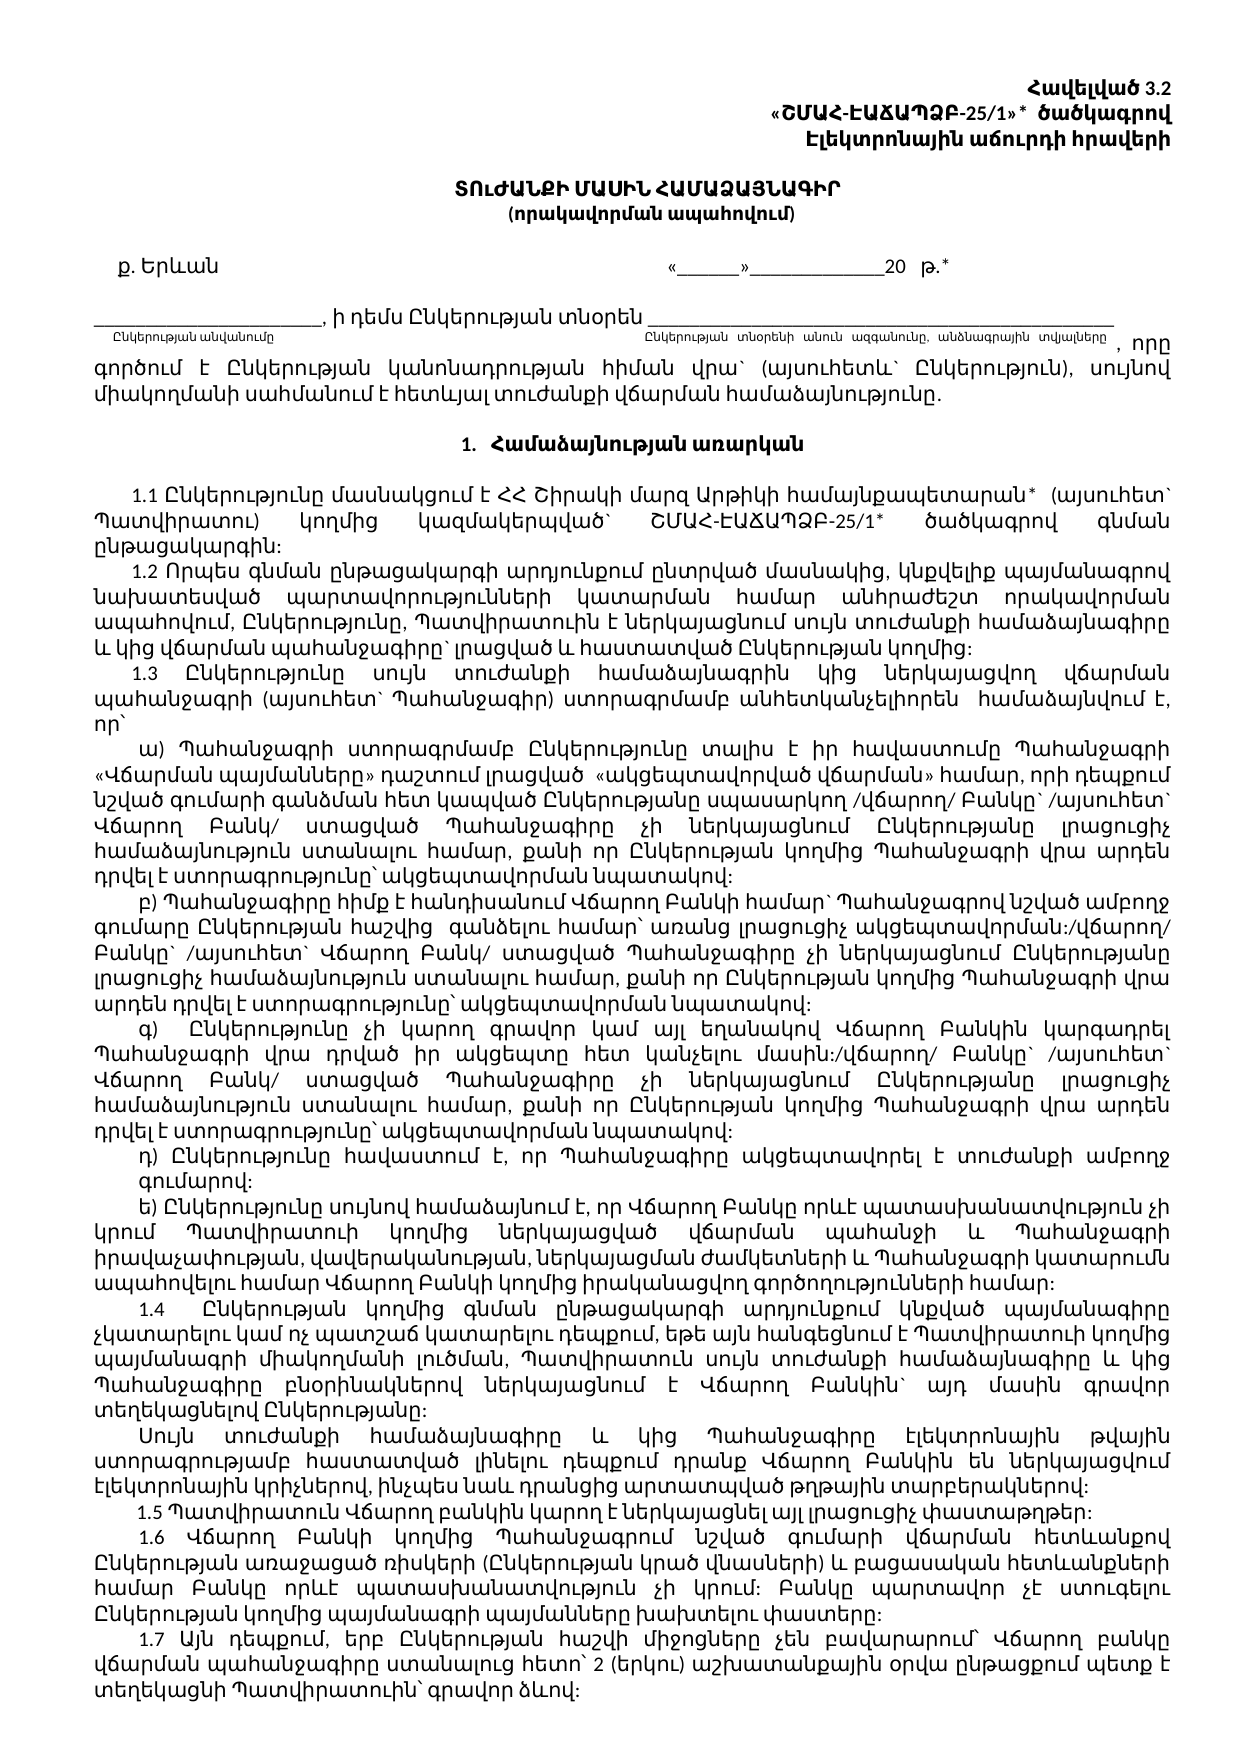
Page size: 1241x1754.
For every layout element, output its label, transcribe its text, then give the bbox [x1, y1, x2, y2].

text 1.5 Պատվիրատուն Վճարող բանկին կարող է ներկայացնել այլ լրացուցիչ փաստաթղթեր: [94, 1499, 1171, 1524]
text 1.7 Այն դեպքում, երբ Ընկերության հաշվի միջոցները չեն բավարարում՝ Վճարող բանկը վճարման պահանջագիրը ստանալուց հետո՝ 2 (երկու) աշխատանքային օրվա ընթացքում պետք է տեղեկացնի Պատվիրատուին՝ գրավոր ձևով: [94, 1626, 1171, 1702]
text ք. Երևան «______»_____________20 թ.* [94, 254, 1171, 279]
text Ընկերության անվանումը Ընկերության տնօրենի անուն ազգանունը, անձնագրային տվյալները , որը գործում է Ընկերության կանոնադրության հիման վրա` (այսուհետև` Ընկերություն), սույնով միակողմանի սահմանում է հետևյալ տուժանքի վճարման համաձայնությունը. [94, 330, 1171, 406]
text «ՇՄԱՀ-ԷԱՃԱՊՁԲ-25/1»* ծածկագրով [94, 100, 1171, 126]
text գ) Ընկերությունը չի կարող գրավոր կամ այլ եղանակով Վճարող Բանկին կարգադրել Պահանջագրի վրա դրված իր ակցեպտը հետ կանչելու մասին:/վճարող/ Բանկը` /այսուհետ` Վճարող Բանկ/ ստացված Պահանջագիրը չի ներկայացնում Ընկերությանը լրացուցիչ համաձայնություն ստանալու համար, քանի որ Ընկերության կողմից Պահանջագրի վրա արդեն դրվել է ստորագրությունը՝ ակցեպտավորման նպատակով: [94, 1016, 1171, 1143]
text բ) Պահանջագիրը հիմք է հանդիսանում Վճարող Բանկի համար` Պահանջագրով նշված ամբողջ գումարը Ընկերության հաշվից գանձելու համար՝ առանց լրացուցիչ ակցեպտավորման:/վճարող/ Բանկը` /այսուհետ` Վճարող Բանկ/ ստացված Պահանջագիրը չի ներկայացնում Ընկերությանը լրացուցիչ համաձայնություն ստանալու համար, քանի որ Ընկերության կողմից Պահանջագրի վրա արդեն դրվել է ստորագրությունը՝ ակցեպտավորման նպատակով: [94, 889, 1171, 1016]
text 1.6 Վճարող Բանկի կողմից Պահանջագրում նշված գումարի վճարման հետևանքով Ընկերության առաջացած ռիսկերի (Ընկերության կրած վնասների) և բացասական հետևանքների համար Բանկը որևէ պատասխանատվություն չի կրում: Բանկը պարտավոր չէ ստուգելու Ընկերության կողմից պայմանագրի պայմանները խախտելու փաստերը: [94, 1524, 1171, 1626]
text 1.4 Ընկերության կողմից գնման ընթացակարգի արդյունքում կնքված պայմանագիրը չկատարելու կամ ոչ պատշաճ կատարելու դեպքում, եթե այն հանգեցնում է Պատվիրատուի կողմից պայմանագրի միակողմանի լուծման, Պատվիրատուն սույն տուժանքի համաձայնագիրը և կից Պահանջագիրը բնօրինակներով ներկայացնում է Վճարող Բանկին` այդ մասին գրավոր տեղեկացնելով Ընկերությանը: [94, 1296, 1171, 1423]
text 1. Համաձայնության առարկան [94, 432, 1171, 457]
text Սույն տուժանքի համաձայնագիրը և կից Պահանջագիրը էլեկտրոնային թվային ստորագրությամբ հաստատված լինելու դեպքում դրանք Վճարող Բանկին են ներկայացվում էլեկտրոնային կրիչներով, ինչպես նաև դրանցից արտատպված թղթային տարբերակներով: [94, 1423, 1171, 1499]
text Հավելված 3.2 [94, 75, 1171, 100]
text 1.1 Ընկերությունը մասնակցում է ՀՀ Շիրակի մարզ Արթիկի համայնքապետարան* (այսուհետ` Պատվիրատու) կողմից կազմակերպված` ՇՄԱՀ-ԷԱՃԱՊՁԲ-25/1* ծածկագրով գնման ընթացակարգին: [94, 482, 1171, 559]
text 1.2 Որպես գնման ընթացակարգի արդյունքում ընտրված մասնակից, կնքվելիք պայմանագրով նախատեսված պարտավորությունների կատարման համար անհրաժեշտ որակավորման ապահովում, Ընկերությունը, Պատվիրատուին է ներկայացնում սույն տուժանքի համաձայնագիրը և կից վճարման պահանջագիրը` լրացված և հաստատված Ընկերության կողմից: [94, 559, 1171, 660]
text ա) Պահանջագրի ստորագրմամբ Ընկերությունը տալիս է իր հավաստումը Պահանջագրի «Վճարման պայմանները» դաշտում լրացված «ակցեպտավորված վճարման» համար, որի դեպքում նշված գումարի գանձման հետ կապված Ընկերությանը սպասարկող /վճարող/ Բանկը` /այսուհետ` Վճարող Բանկ/ ստացված Պահանջագիրը չի ներկայացնում Ընկերությանը լրացուցիչ համաձայնություն ստանալու համար, քանի որ Ընկերության կողմից Պահանջագրի վրա արդեն դրվել է ստորագրությունը՝ ակցեպտավորման նպատակով: [94, 737, 1171, 889]
text ե) Ընկերությունը սույնով համաձայնում է, որ Վճարող Բանկը որևէ պատասխանատվություն չի կրում Պատվիրատուի կողմից ներկայացված վճարման պահանջի և Պահանջագրի իրավաչափության, վավերականության, ներկայացման ժամկետների և Պահանջագրի կատարումն ապահովելու համար Վճարող Բանկի կողմից իրականացվող գործողությունների համար: [94, 1194, 1171, 1296]
text ______________________, ի դեմս Ընկերության տնօրեն _____________________________________________ [94, 304, 1171, 330]
text Էլեկտրոնային աճուրդի հրավերի [94, 126, 1171, 151]
text ՏՈւԺԱՆՔԻ ՄԱՍԻՆ ՀԱՄԱՁԱՅՆԱԳԻՐ [94, 177, 1171, 202]
text դ) Ընկերությունը հավաստում է, որ Պահանջագիրը ակցեպտավորել է տուժանքի ամբողջ գումարով: [138, 1143, 1171, 1194]
text 1.3 Ընկերությունը սույն տուժանքի համաձայնագրին կից ներկայացվող վճարման պահանջագրի (այսուհետ` Պահանջագիր) ստորագրմամբ անհետկանչելիորեն համաձայնվում է, որ՝ [94, 660, 1171, 737]
text (որակավորման ապահովում) [94, 202, 1171, 225]
